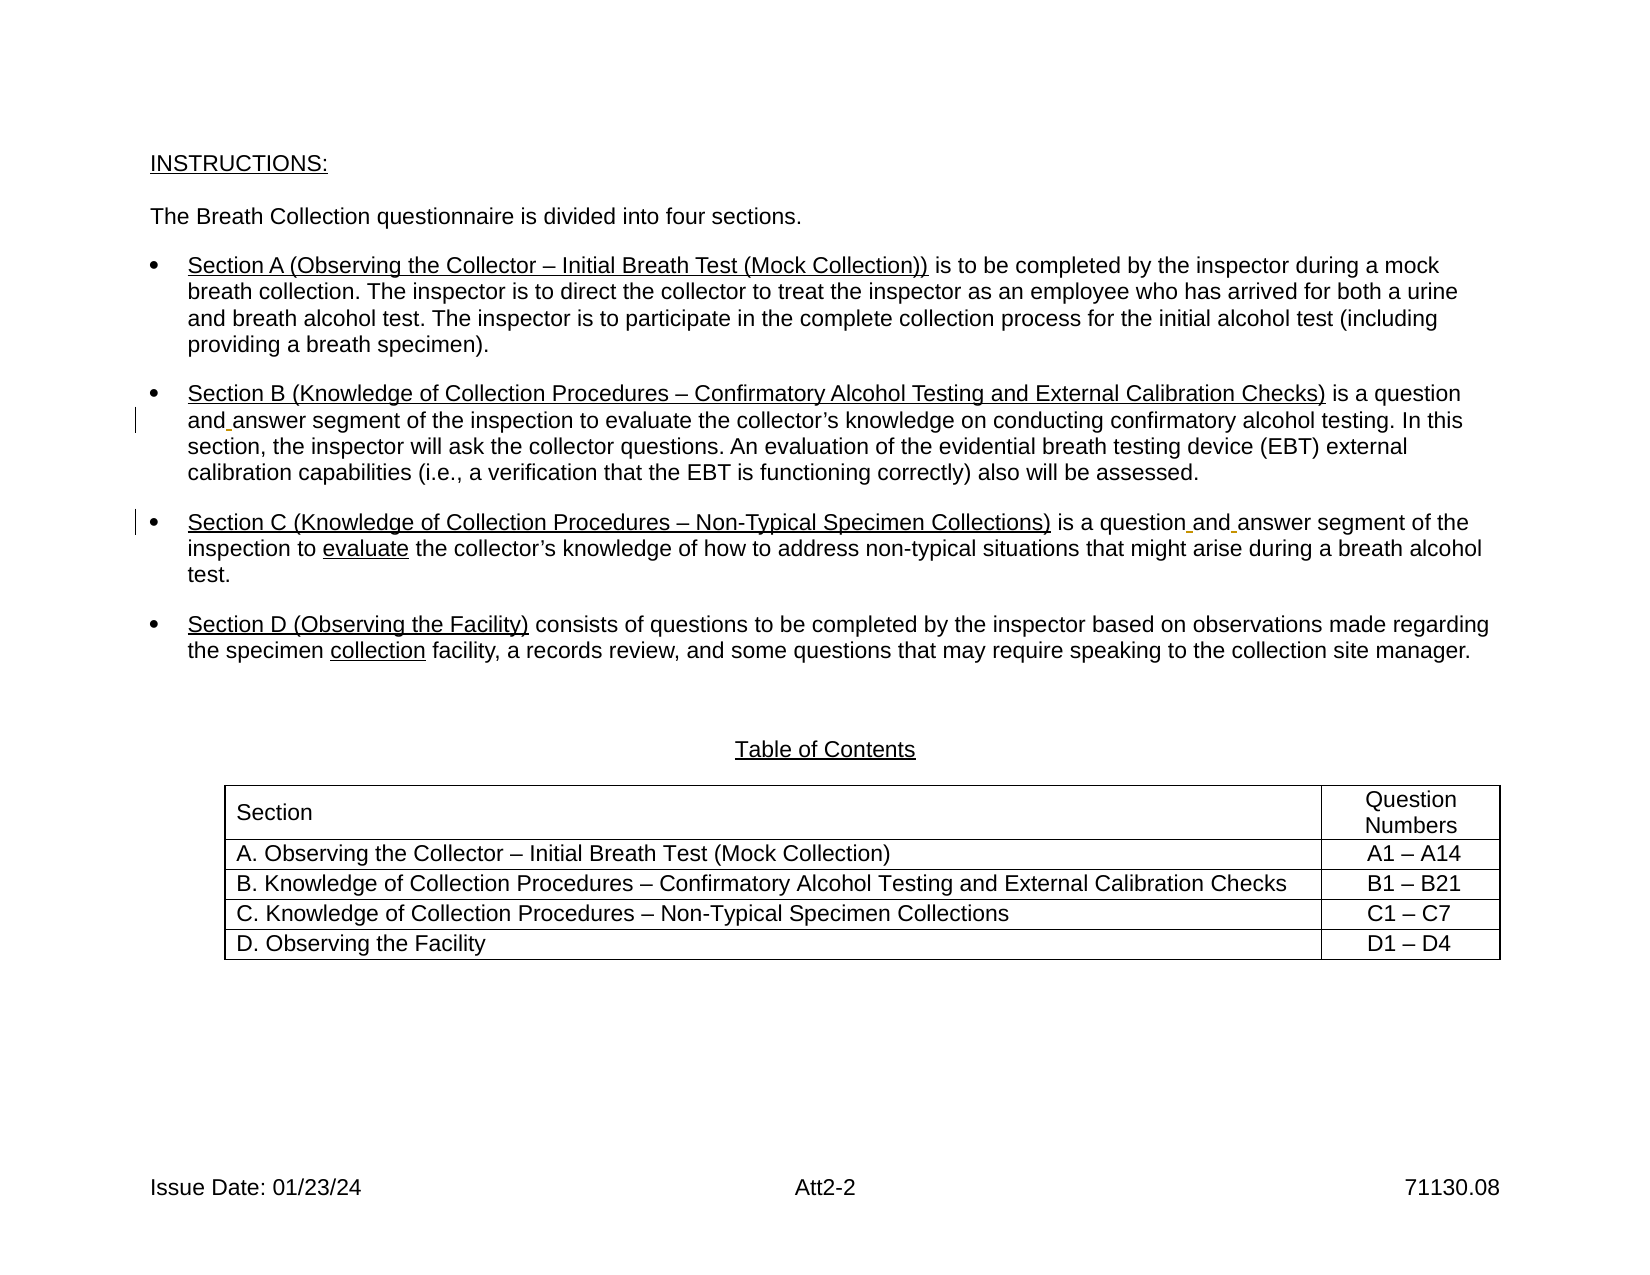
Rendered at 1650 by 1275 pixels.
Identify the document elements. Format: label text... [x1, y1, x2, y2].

table_cell B. Knowledge of Collection Procedures – Confirmatory Alcohol Testing and External Calibration Checks [226, 870, 1321, 898]
table_cell D. Observing the Facility [226, 930, 1321, 958]
text The Breath Collection questionnaire is divided into four sections. [150, 203, 1500, 229]
table_header Section [226, 786, 1321, 838]
list Section D (Observing the Facility) consists of questions to be completed by the inspector based on observations made regarding the specimen collection facility, a records review, and some questions that may require speaking to the collection site manager. [150, 611, 1500, 663]
list Section B (Knowledge of Collection Procedures – Confirmatory Alcohol Testing and External Calibration Checks) is a question andanswer segment of the inspection to evaluate the collector’s knowledge on conducting confirmatory alcohol testing. In this section, the inspector will ask the collector questions. An evaluation of the evidential breath testing device (EBT) external calibration capabilities (i.e., a verification that the EBT is functioning correctly) also will be assessed. [150, 380, 1500, 486]
list Section A (Observing the Collector – Initial Breath Test (Mock Collection)) is to be completed by the inspector during a mock breath collection. The inspector is to direct the collector to treat the inspector as an employee who has arrived for both a urine and breath alcohol test. The inspector is to participate in the complete collection process for the initial alcohol test (including providing a breath specimen). [150, 252, 1500, 357]
table_cell A1 – A14 [1322, 840, 1499, 868]
table_cell C1 – C7 [1322, 900, 1499, 928]
table_cell D1 – D4 [1322, 930, 1499, 958]
text Table of Contents [150, 736, 1500, 762]
table_cell C. Knowledge of Collection Procedures – Non-Typical Specimen Collections [226, 900, 1321, 928]
list Section C (Knowledge of Collection Procedures – Non-Typical Specimen Collections) is a questionandanswer segment of the inspection to evaluate the collector’s knowledge of how to address non-typical situations that might arise during a breath alcohol test. [150, 509, 1500, 588]
text INSTRUCTIONS: [150, 150, 1500, 176]
table_cell B1 – B21 [1322, 870, 1499, 898]
table_header Question Numbers [1322, 786, 1499, 838]
table_cell A. Observing the Collector – Initial Breath Test (Mock Collection) [226, 840, 1321, 868]
